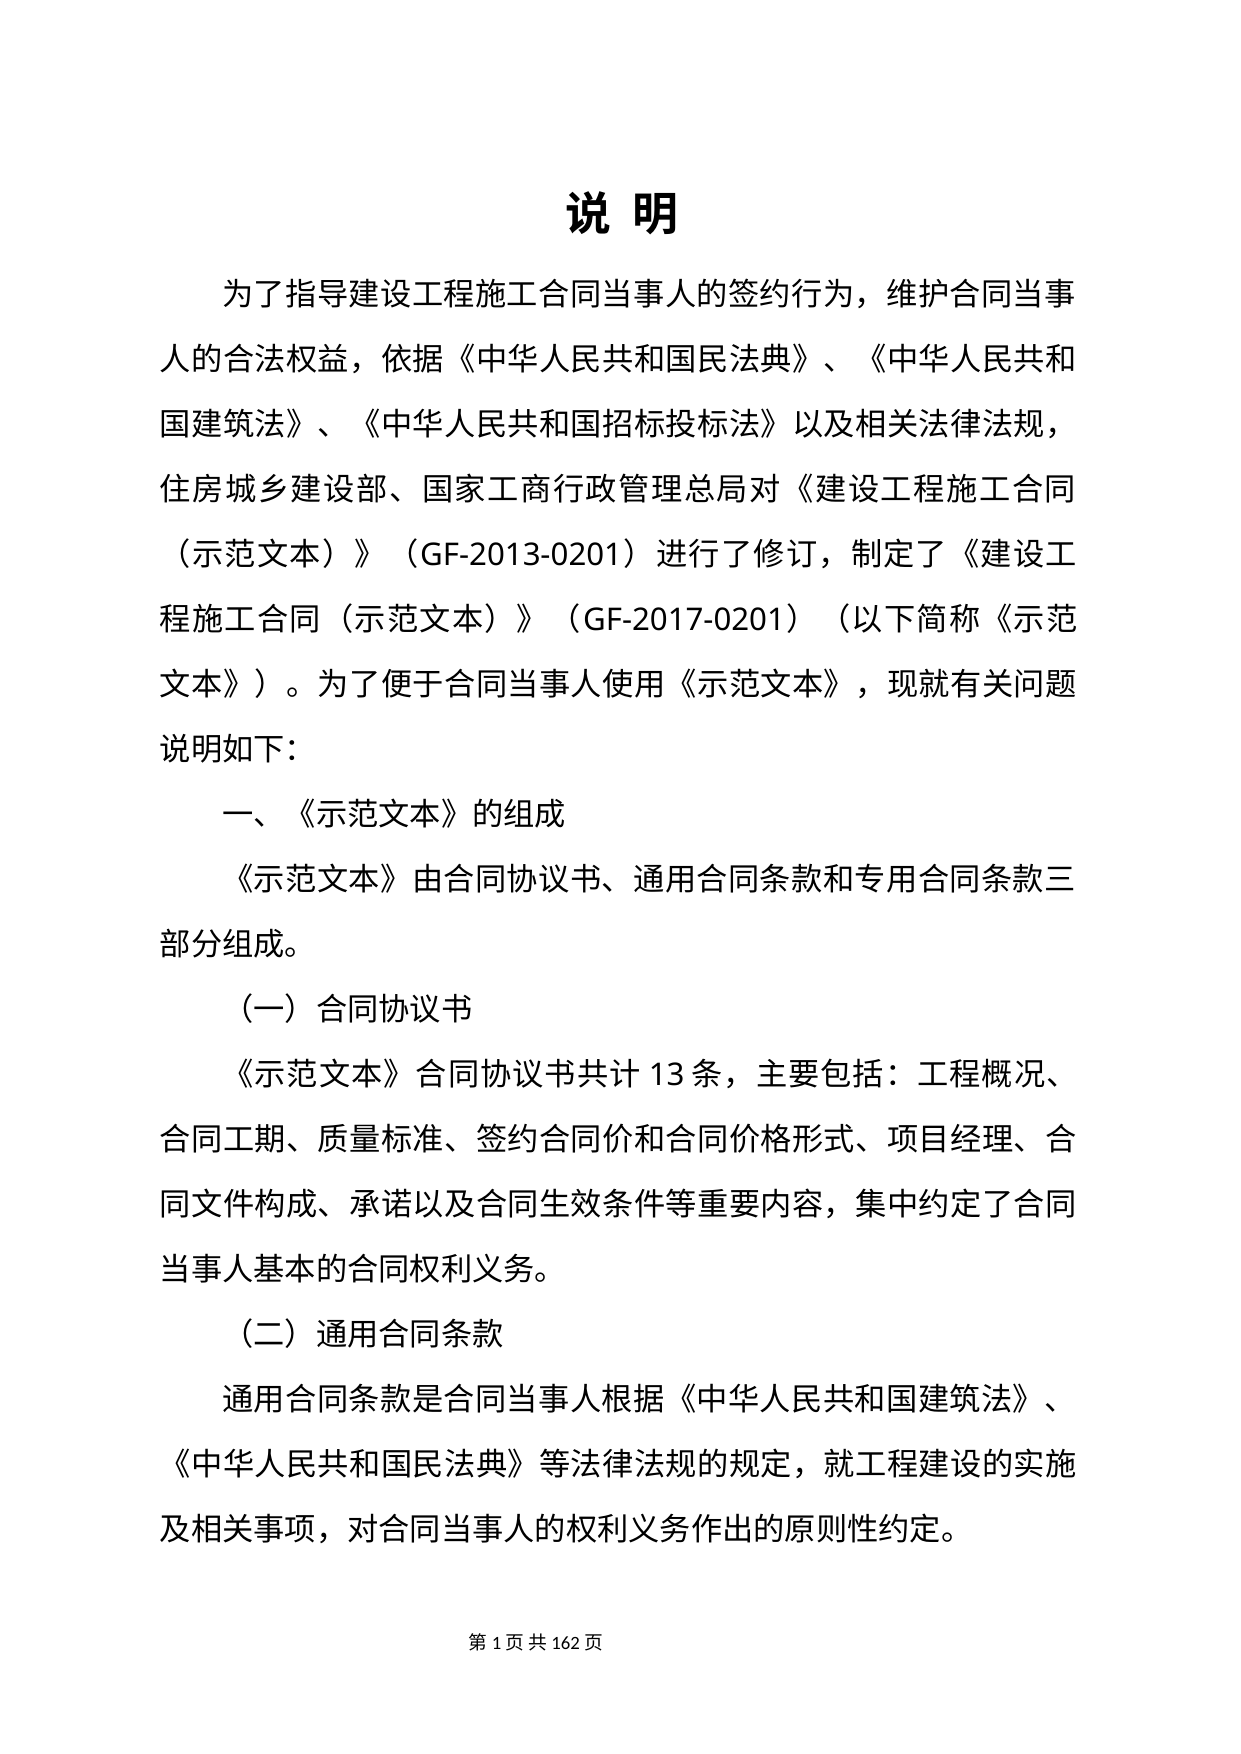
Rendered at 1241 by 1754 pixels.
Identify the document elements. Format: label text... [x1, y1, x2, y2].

text 说 明 [159, 162, 1078, 259]
text （二）通用合同条款 [159, 1299, 1078, 1364]
text （一）合同协议书 [159, 974, 1078, 1039]
text 《示范文本》合同协议书共计13条，主要包括：工程概况、合同工期、质量标准、签约合同价和合同价格形式、项目经理、合同文件构成、承诺以及合同生效条件等重要内容，集中约定了合同当事人基本的合同权利义务。 [159, 1039, 1078, 1299]
text 一、《示范文本》的组成 [159, 779, 1078, 844]
text 为了指导建设工程施工合同当事人的签约行为，维护合同当事人的合法权益，依据《中华人民共和国民法典》、《中华人民共和国建筑法》、《中华人民共和国招标投标法》以及相关法律法规，住房城乡建设部、国家工商行政管理总局对《建设工程施工合同（示范文本）》（GF-2013-0201）进行了修订，制定了《建设工程施工合同（示范文本）》（GF-2017-0201）（以下简称《示范文本》）。为了便于合同当事人使用《示范文本》，现就有关问题说明如下： [159, 259, 1078, 779]
text 《示范文本》由合同协议书、通用合同条款和专用合同条款三部分组成。 [159, 844, 1078, 974]
text 通用合同条款是合同当事人根据《中华人民共和国建筑法》、《中华人民共和国民法典》等法律法规的规定，就工程建设的实施及相关事项，对合同当事人的权利义务作出的原则性约定。 [159, 1364, 1078, 1559]
